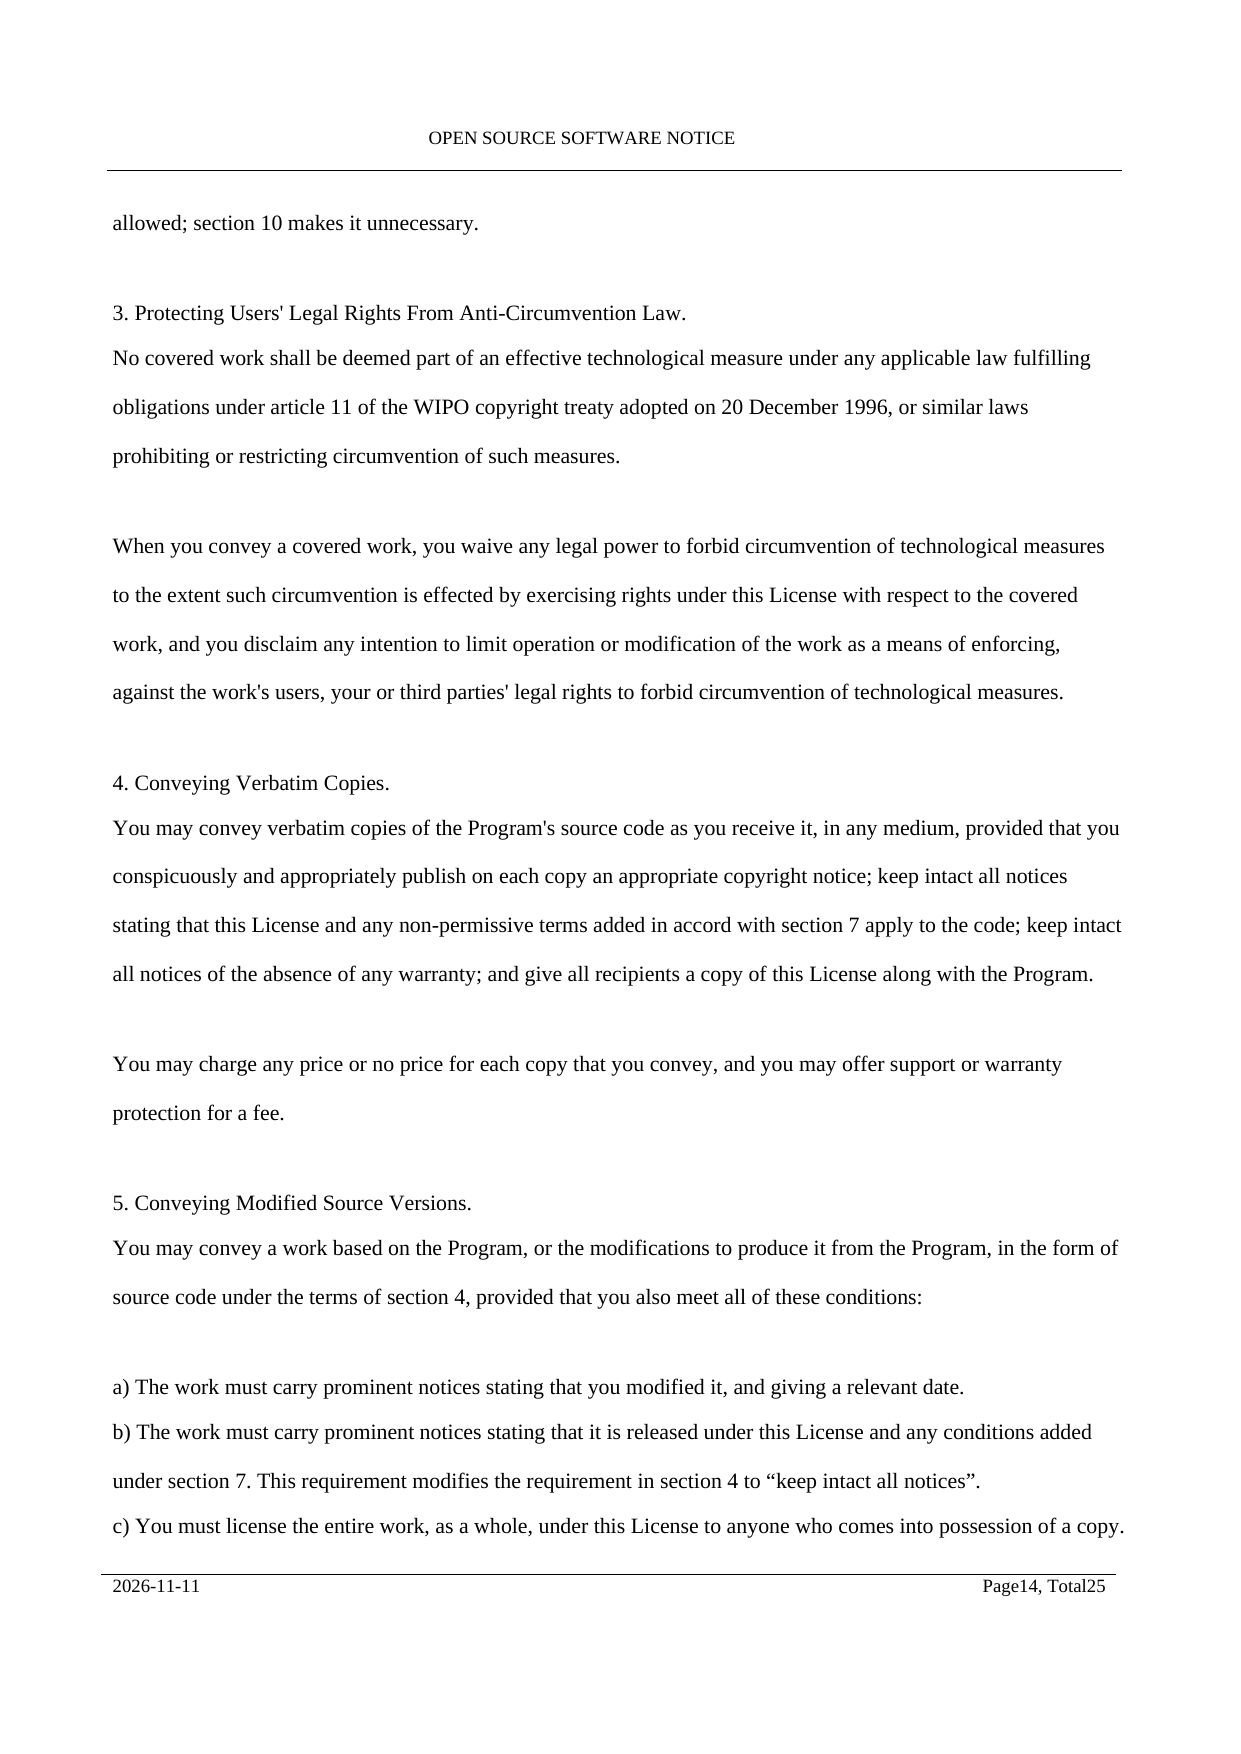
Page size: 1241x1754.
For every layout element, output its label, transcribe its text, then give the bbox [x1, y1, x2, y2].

text a) The work must carry prominent notices stating that you modified it, and giving a relevant date. [112, 1370, 1128, 1403]
text 5. Conveying Modified Source Versions. [112, 1186, 1128, 1219]
text No covered work shall be deemed part of an effective technological measure under any applicable law fulfilling obligations under article 11 of the WIPO copyright treaty adopted on 20 December 1996, or similar laws prohibiting or restricting circumvention of such measures. [112, 342, 1128, 472]
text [112, 206, 1128, 239]
text You may convey a work based on the Program, or the modifications to produce it from the Program, in the form of source code under the terms of section 4, provided that you also meet all of these conditions: [112, 1231, 1128, 1313]
text 4. Conveying Verbatim Copies. [112, 766, 1128, 798]
text You may charge any price or no price for each copy that you convey, and you may offer support or warranty protection for a fee. [112, 1047, 1128, 1129]
text When you convey a covered work, you waive any legal power to forbid circumvention of technological measures to the extent such circumvention is effected by exercising rights under this License with respect to the covered work, and you disclaim any intention to limit operation or modification of the work as a means of enforcing, against the work's users, your or third parties' legal rights to forbid circumvention of technological measures. [112, 529, 1128, 708]
text 3. Protecting Users' Legal Rights From Anti-Circumvention Law. [112, 297, 1128, 329]
text You may convey verbatim copies of the Program's source code as you receive it, in any medium, provided that you conspicuously and appropriately publish on each copy an appropriate copyright notice; keep intact all notices stating that this License and any non-permissive terms added in accord with section 7 apply to the code; keep intact all notices of the absence of any warranty; and give all recipients a copy of this License along with the Program. [112, 811, 1128, 990]
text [112, 1509, 1128, 1542]
text b) The work must carry prominent notices stating that it is released under this License and any conditions added under section 7. This requirement modifies the requirement in section 4 to “keep intact all notices”. [112, 1416, 1128, 1497]
